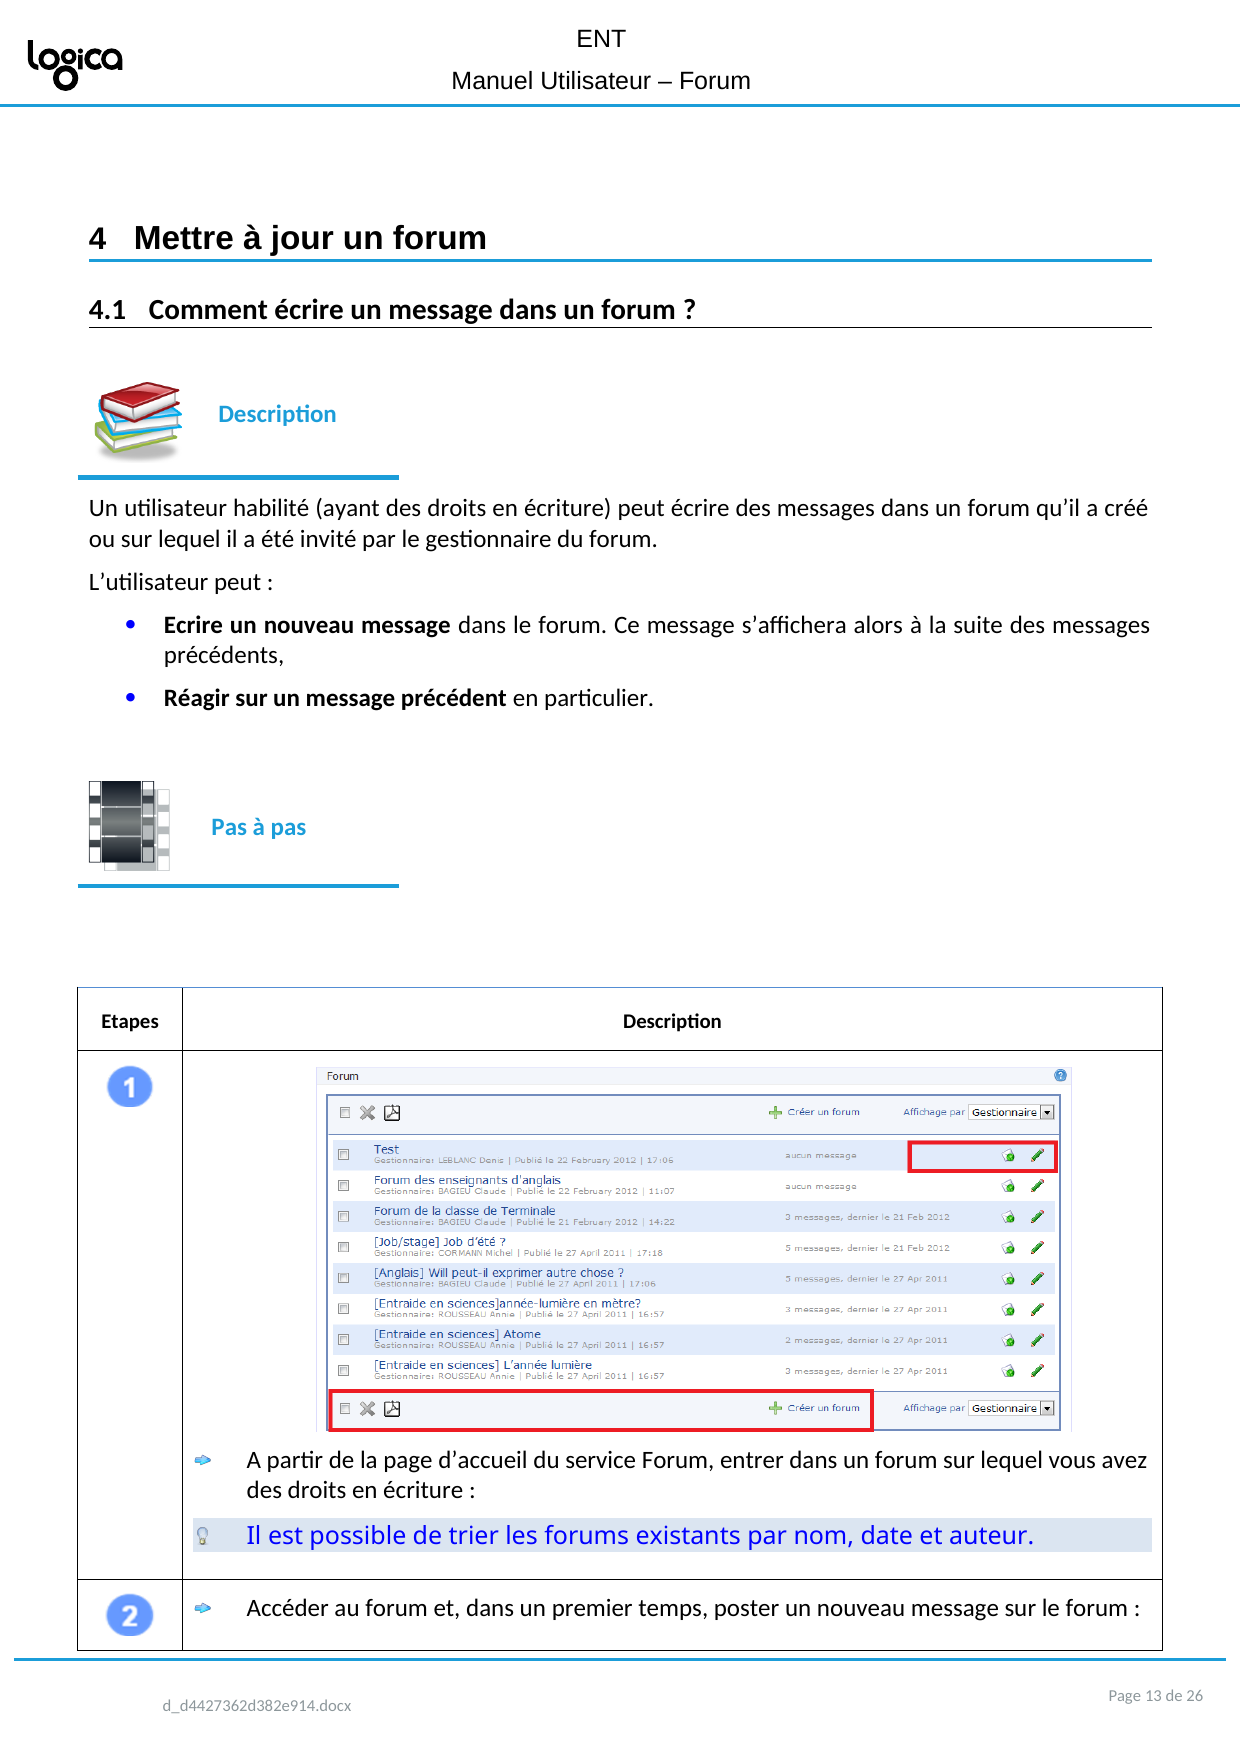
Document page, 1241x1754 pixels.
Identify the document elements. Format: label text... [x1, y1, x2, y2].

picture [88, 781, 179, 871]
picture [194, 1451, 211, 1469]
text Réagir sur un message précédent en particulier. [126, 682, 1152, 713]
table_cell A partir de la page d’accueil du service Forum, entrer dans un forum sur lequel vous avez des droits en écriture : Il est possible de trier les forums existants par nom, date et auteur. [183, 1051, 1162, 1578]
picture [88, 365, 187, 463]
subtitle Mettre à jour un forum [89, 219, 1152, 259]
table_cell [183, 1580, 1162, 1649]
subtitle Comment écrire un message dans un forum ? [89, 299, 1152, 327]
text L’utilisateur peut : [89, 566, 1152, 596]
table_cell [78, 1051, 182, 1578]
table_header Etapes [78, 988, 182, 1050]
text Ecrire un nouveau message dans le forum. Ce message s’affichera alors à la suite des messages précédents, [126, 609, 1152, 670]
table_header [78, 769, 200, 883]
text Un utilisateur habilité (ayant des droits en écriture) peut écrire des messages dans un forum qu’il a créé ou sur lequel il a été invité par le gestionnaire du forum. [89, 492, 1152, 553]
picture [194, 1527, 211, 1545]
table_header Description [207, 353, 399, 475]
picture [194, 1599, 211, 1617]
picture [103, 1593, 157, 1636]
table_header Pas à pas [200, 769, 399, 883]
table_cell [78, 1580, 182, 1649]
table_header [78, 353, 207, 475]
picture [307, 1063, 1091, 1432]
table_header Description [183, 988, 1162, 1050]
picture [104, 1065, 156, 1107]
